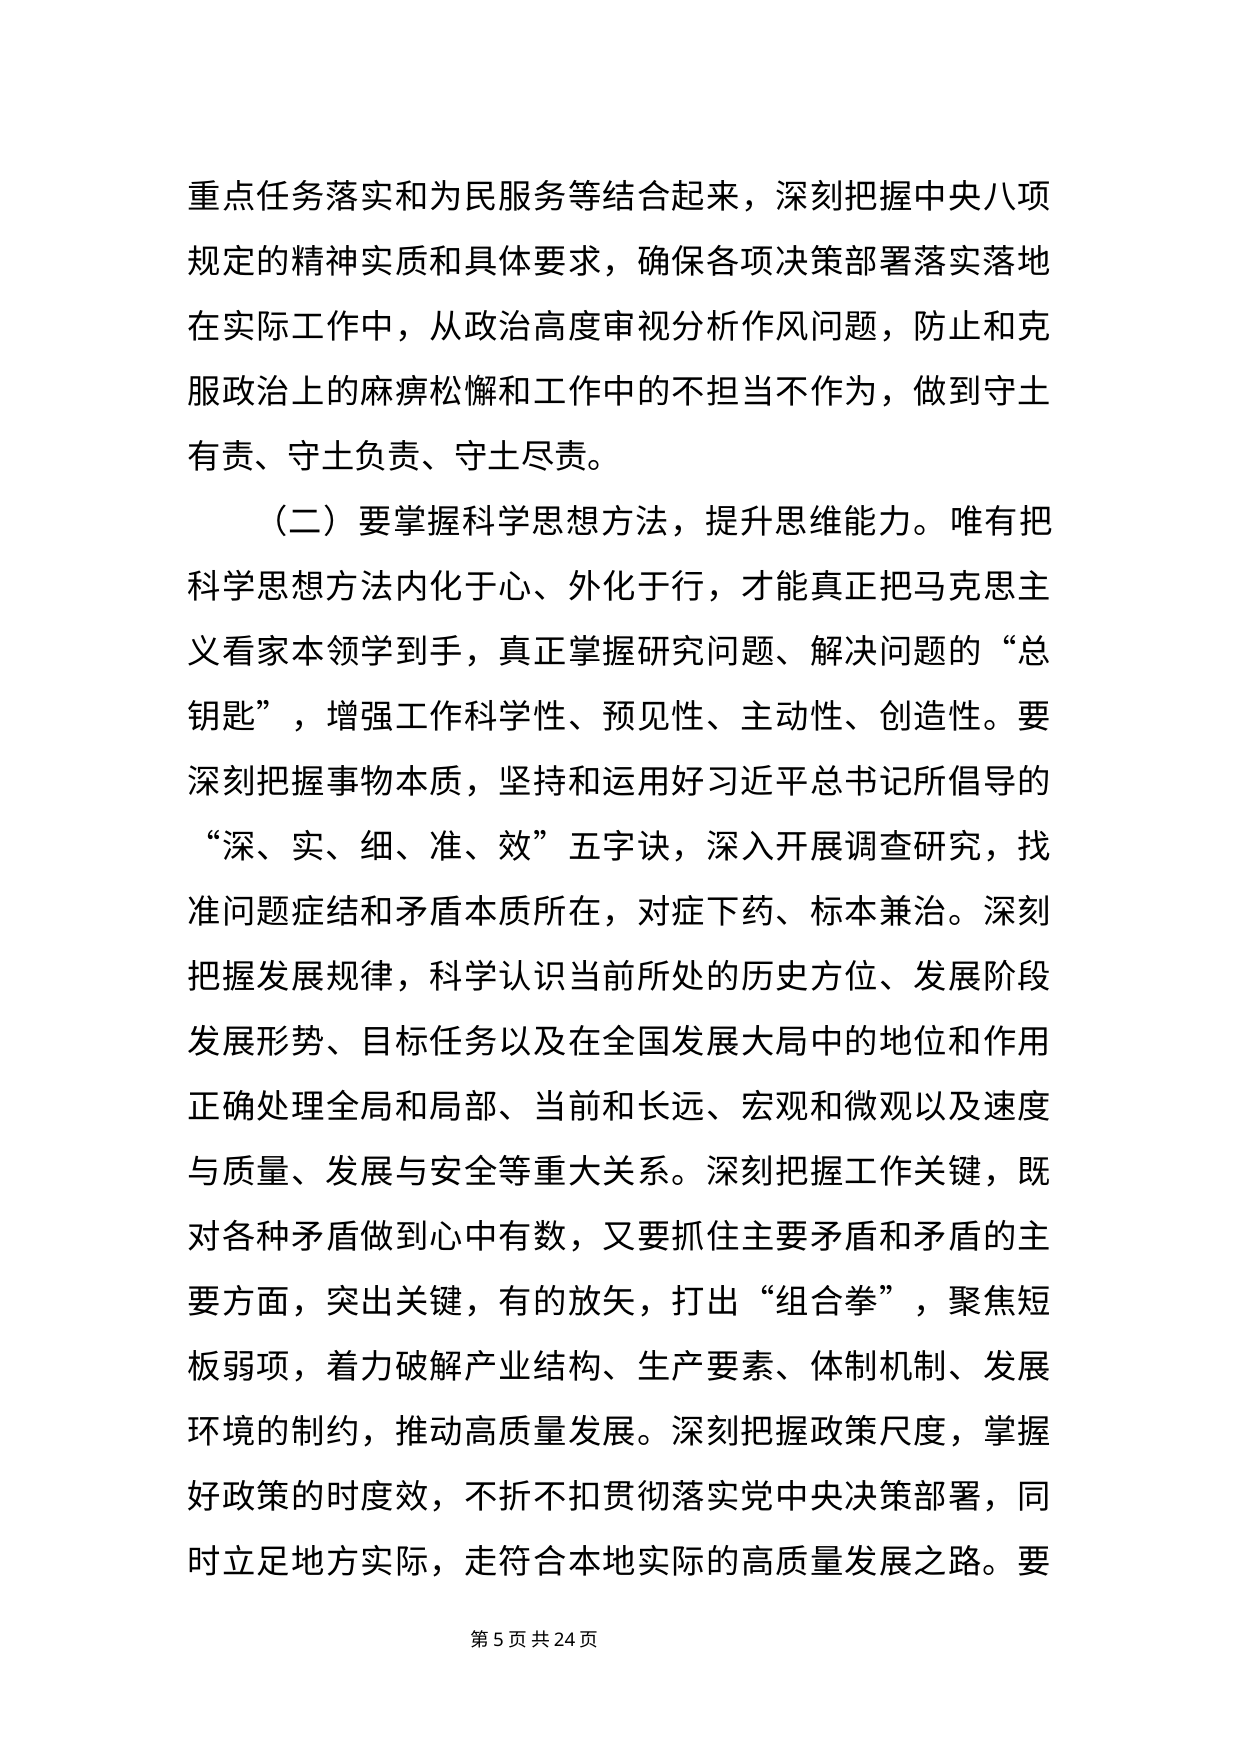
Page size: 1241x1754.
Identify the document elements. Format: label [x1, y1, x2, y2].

text [187, 487, 1053, 1592]
text [187, 162, 1053, 487]
